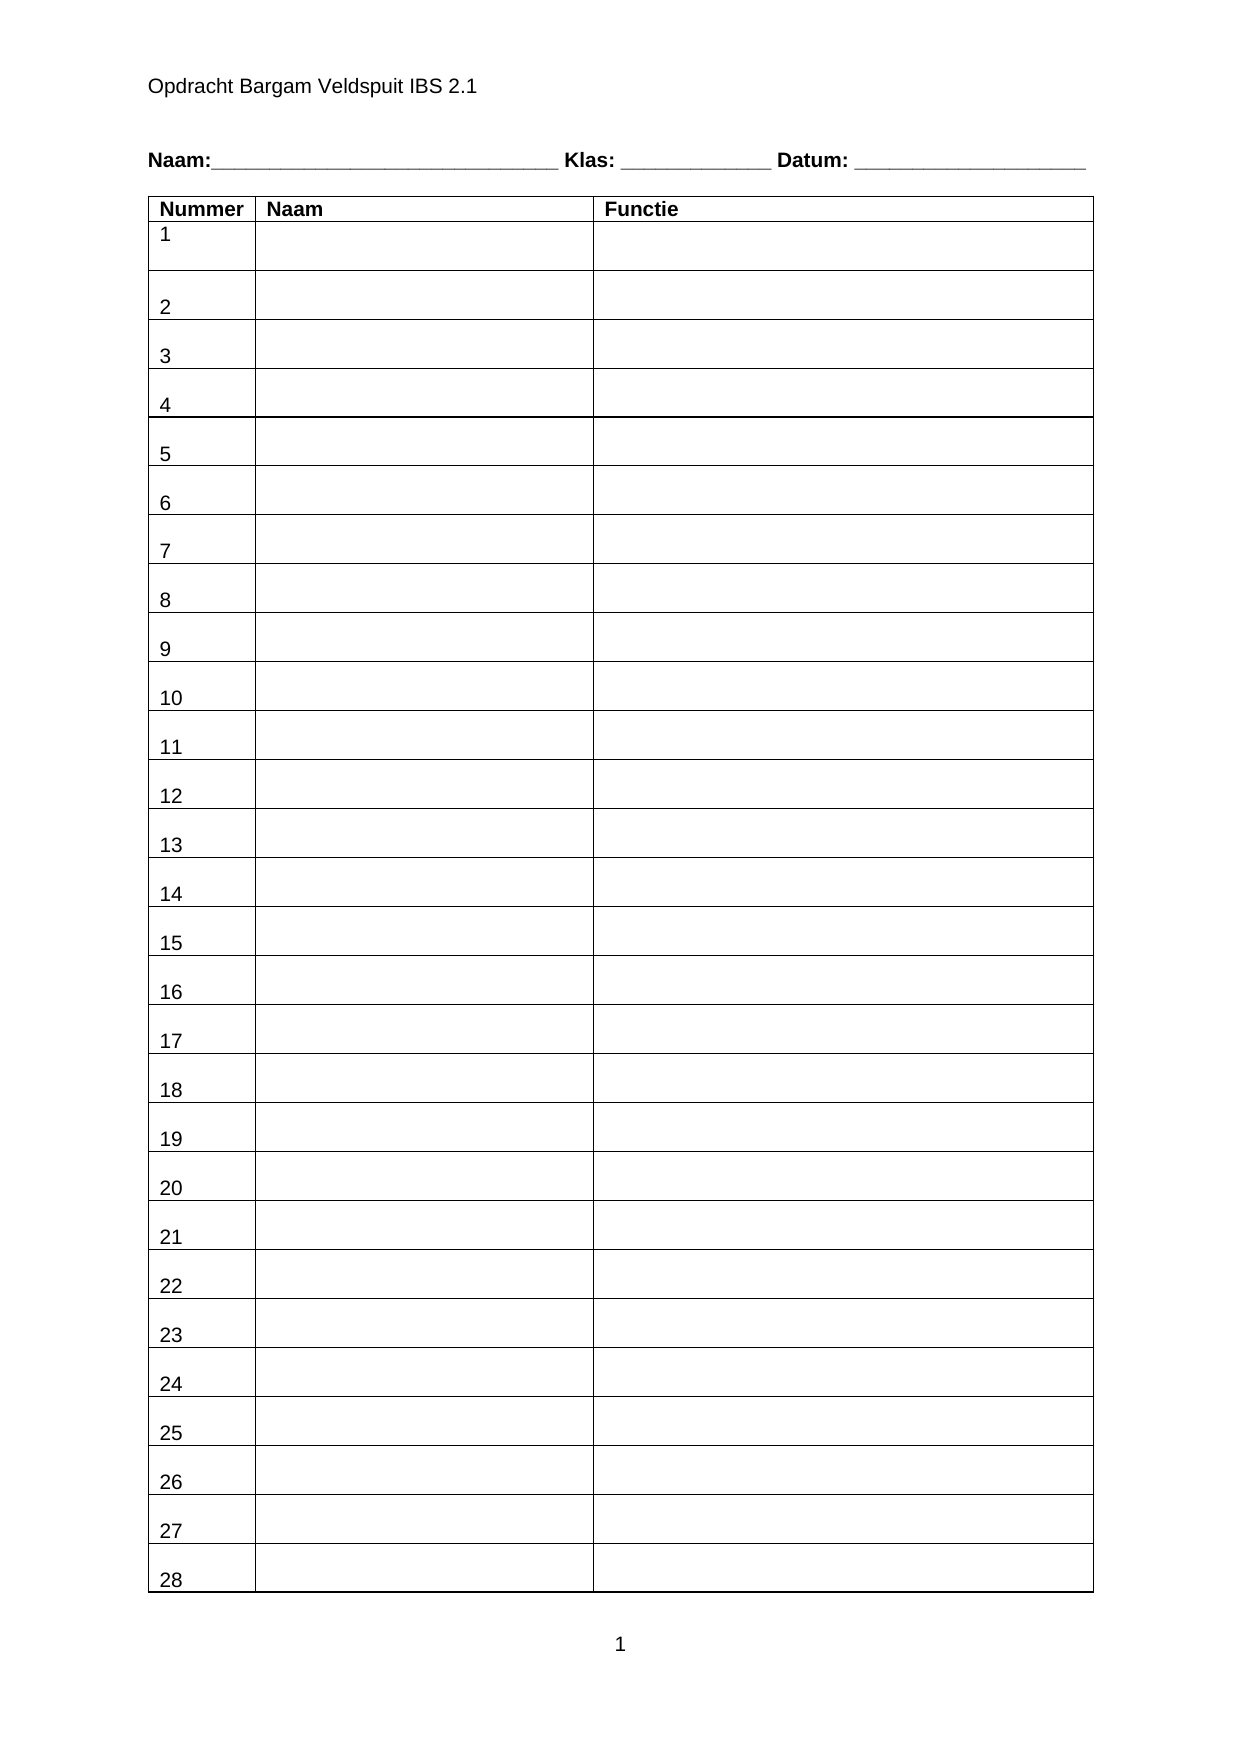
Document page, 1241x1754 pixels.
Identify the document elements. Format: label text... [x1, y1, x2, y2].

table_cell [256, 1446, 593, 1493]
table_cell [256, 1299, 593, 1347]
table_cell [256, 907, 593, 955]
table_cell 8 [149, 564, 255, 612]
table_cell [594, 1201, 1093, 1249]
table_cell [256, 1201, 593, 1249]
table_cell [594, 369, 1093, 416]
table_cell 26 [149, 1446, 255, 1493]
table_cell [594, 1446, 1093, 1493]
table_cell [256, 1005, 593, 1053]
table_cell 13 [149, 809, 255, 857]
table_cell 21 [149, 1201, 255, 1249]
table_cell 22 [149, 1250, 255, 1298]
table_cell [594, 1299, 1093, 1347]
table_cell [594, 1152, 1093, 1200]
table_cell [256, 1544, 593, 1591]
table_cell [256, 1152, 593, 1200]
table_cell 5 [149, 418, 255, 465]
table_cell [256, 418, 593, 465]
table_header Functie [594, 197, 1093, 221]
table_cell [256, 1397, 593, 1444]
table_cell [256, 1103, 593, 1151]
text Naam:______________________________ Klas: _____________ Datum: ____________________ [148, 148, 1093, 172]
table_cell 27 [149, 1495, 255, 1542]
table_cell [594, 956, 1093, 1004]
table_cell [256, 320, 593, 367]
table_cell 19 [149, 1103, 255, 1151]
table_cell [256, 956, 593, 1004]
table_cell [256, 1054, 593, 1102]
table_header Nummer [149, 197, 255, 221]
table_cell [256, 760, 593, 808]
table_cell [256, 711, 593, 759]
table_cell [256, 858, 593, 906]
table_cell [256, 222, 593, 269]
table_cell [594, 1495, 1093, 1542]
table_cell 9 [149, 613, 255, 661]
table_cell 4 [149, 369, 255, 416]
table_cell [594, 320, 1093, 367]
table_header Naam [256, 197, 593, 221]
table_cell [594, 271, 1093, 318]
table_cell 11 [149, 711, 255, 759]
table_cell [256, 515, 593, 563]
table_cell 1 [149, 222, 255, 269]
table_cell [256, 809, 593, 857]
table_cell [594, 466, 1093, 514]
table_cell [256, 1495, 593, 1542]
table_cell [594, 858, 1093, 906]
table_cell [594, 1397, 1093, 1444]
table_cell [594, 418, 1093, 465]
table_cell [594, 1544, 1093, 1591]
table_cell [594, 1005, 1093, 1053]
table_cell 24 [149, 1348, 255, 1396]
table_cell [256, 369, 593, 416]
table_cell 15 [149, 907, 255, 955]
table_cell 20 [149, 1152, 255, 1200]
table_cell [594, 907, 1093, 955]
table_cell [594, 613, 1093, 661]
table_cell [256, 1250, 593, 1298]
table_cell [256, 613, 593, 661]
table_cell 12 [149, 760, 255, 808]
table_cell 28 [149, 1544, 255, 1591]
table_cell [256, 662, 593, 710]
table_cell [256, 564, 593, 612]
table_cell 6 [149, 466, 255, 514]
table_cell [256, 466, 593, 514]
table_cell 16 [149, 956, 255, 1004]
table_cell [594, 515, 1093, 563]
table_cell [594, 1054, 1093, 1102]
table_cell 7 [149, 515, 255, 563]
table_cell 3 [149, 320, 255, 367]
table_cell 25 [149, 1397, 255, 1444]
table_cell [256, 271, 593, 318]
table_cell [594, 1348, 1093, 1396]
table_cell [594, 1103, 1093, 1151]
table_cell [594, 711, 1093, 759]
table_cell [256, 1348, 593, 1396]
table_cell 10 [149, 662, 255, 710]
table_cell 18 [149, 1054, 255, 1102]
table_cell [594, 564, 1093, 612]
table_cell [594, 1250, 1093, 1298]
table_cell [594, 809, 1093, 857]
table_cell 2 [149, 271, 255, 318]
table_cell 14 [149, 858, 255, 906]
table_cell [594, 662, 1093, 710]
table_cell [594, 222, 1093, 269]
table_cell 17 [149, 1005, 255, 1053]
table_cell [594, 760, 1093, 808]
table_cell 23 [149, 1299, 255, 1347]
